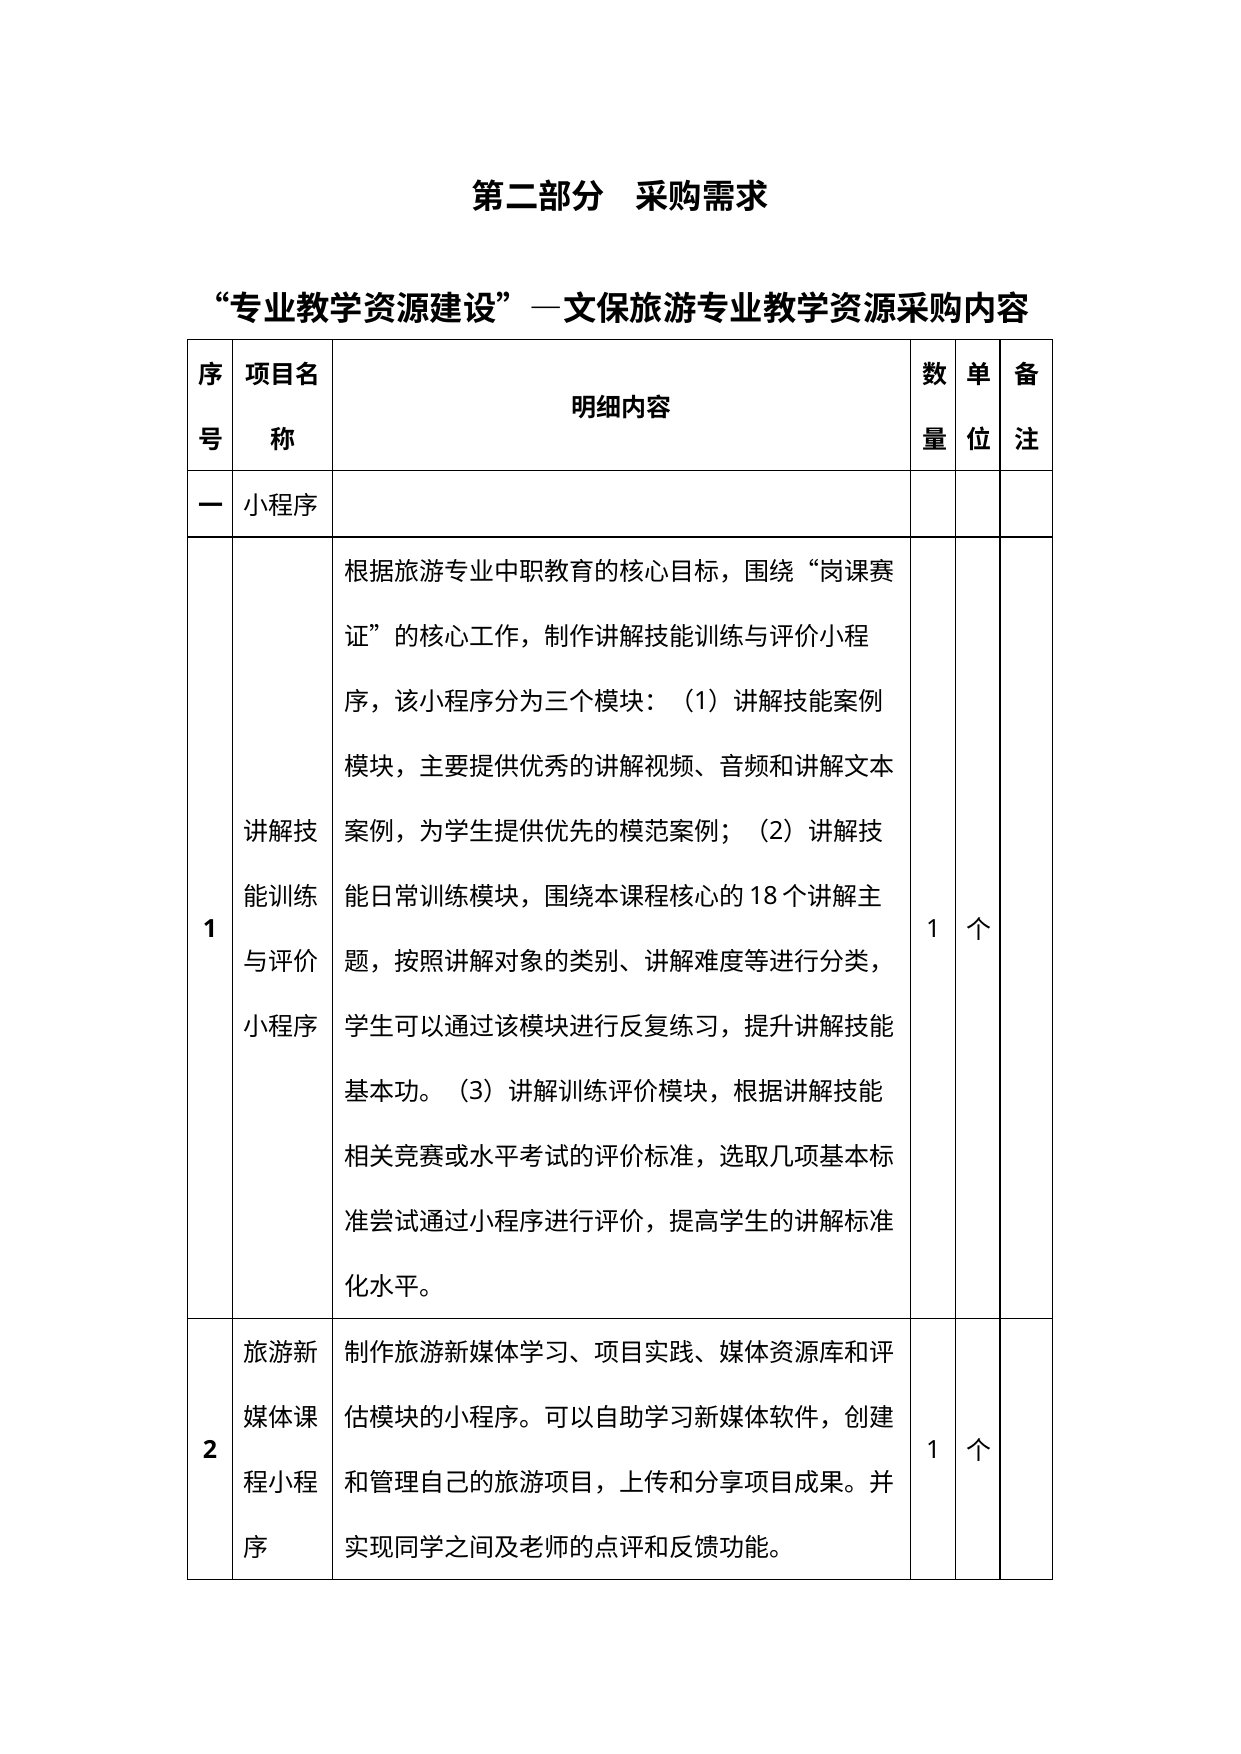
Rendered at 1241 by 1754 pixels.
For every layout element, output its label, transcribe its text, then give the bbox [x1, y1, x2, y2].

table_header 单位 [956, 340, 999, 470]
table_cell [333, 471, 910, 536]
table_header 备注 [1001, 340, 1052, 470]
list “专业教学资源建设”—文保旅游专业教学资源采购内容 [187, 281, 1053, 330]
table_cell 一 [188, 471, 232, 536]
table_cell 2 [188, 1319, 232, 1578]
table_cell [1001, 538, 1052, 1317]
table_cell 根据旅游专业中职教育的核心目标，围绕“岗课赛证”的核心工作，制作讲解技能训练与评价小程序，该小程序分为三个模块：（1）讲解技能案例模块，主要提供优秀的讲解视频、音频和讲解文本案例，为学生提供优先的模范案例；（2）讲解技能日常训练模块，围绕本课程核心的18个讲解主题，按照讲解对象的类别、讲解难度等进行分类，学生可以通过该模块进行反复练习，提升讲解技能基本功。（3）讲解训练评价模块，根据讲解技能相关竞赛或水平考试的评价标准，选取几项基本标准尝试通过小程序进行评价，提高学生的讲解标准化水平。 [333, 538, 910, 1317]
table_header 数量 [911, 340, 955, 470]
table_header 明细内容 [333, 340, 910, 470]
text 第二部分 采购需求 [187, 162, 1053, 227]
table_cell [1001, 1319, 1052, 1578]
table_cell 讲解技能训练与评价小程序 [233, 538, 332, 1317]
table_cell [956, 471, 999, 536]
table_cell 1 [188, 538, 232, 1317]
table_cell [911, 471, 955, 536]
table_cell 制作旅游新媒体学习、项目实践、媒体资源库和评估模块的小程序。可以自助学习新媒体软件，创建和管理自己的旅游项目，上传和分享项目成果。并实现同学之间及老师的点评和反馈功能。 [333, 1319, 910, 1578]
table_cell 个 [956, 1319, 999, 1578]
table_cell 小程序 [233, 471, 332, 536]
table_cell [1001, 471, 1052, 536]
table_cell 1 [911, 538, 955, 1317]
table_header 项目名称 [233, 340, 332, 470]
table_cell 个 [956, 538, 999, 1317]
table_cell 1 [911, 1319, 955, 1578]
table_cell 旅游新媒体课程小程序 [233, 1319, 332, 1578]
table_header 序号 [188, 340, 232, 470]
